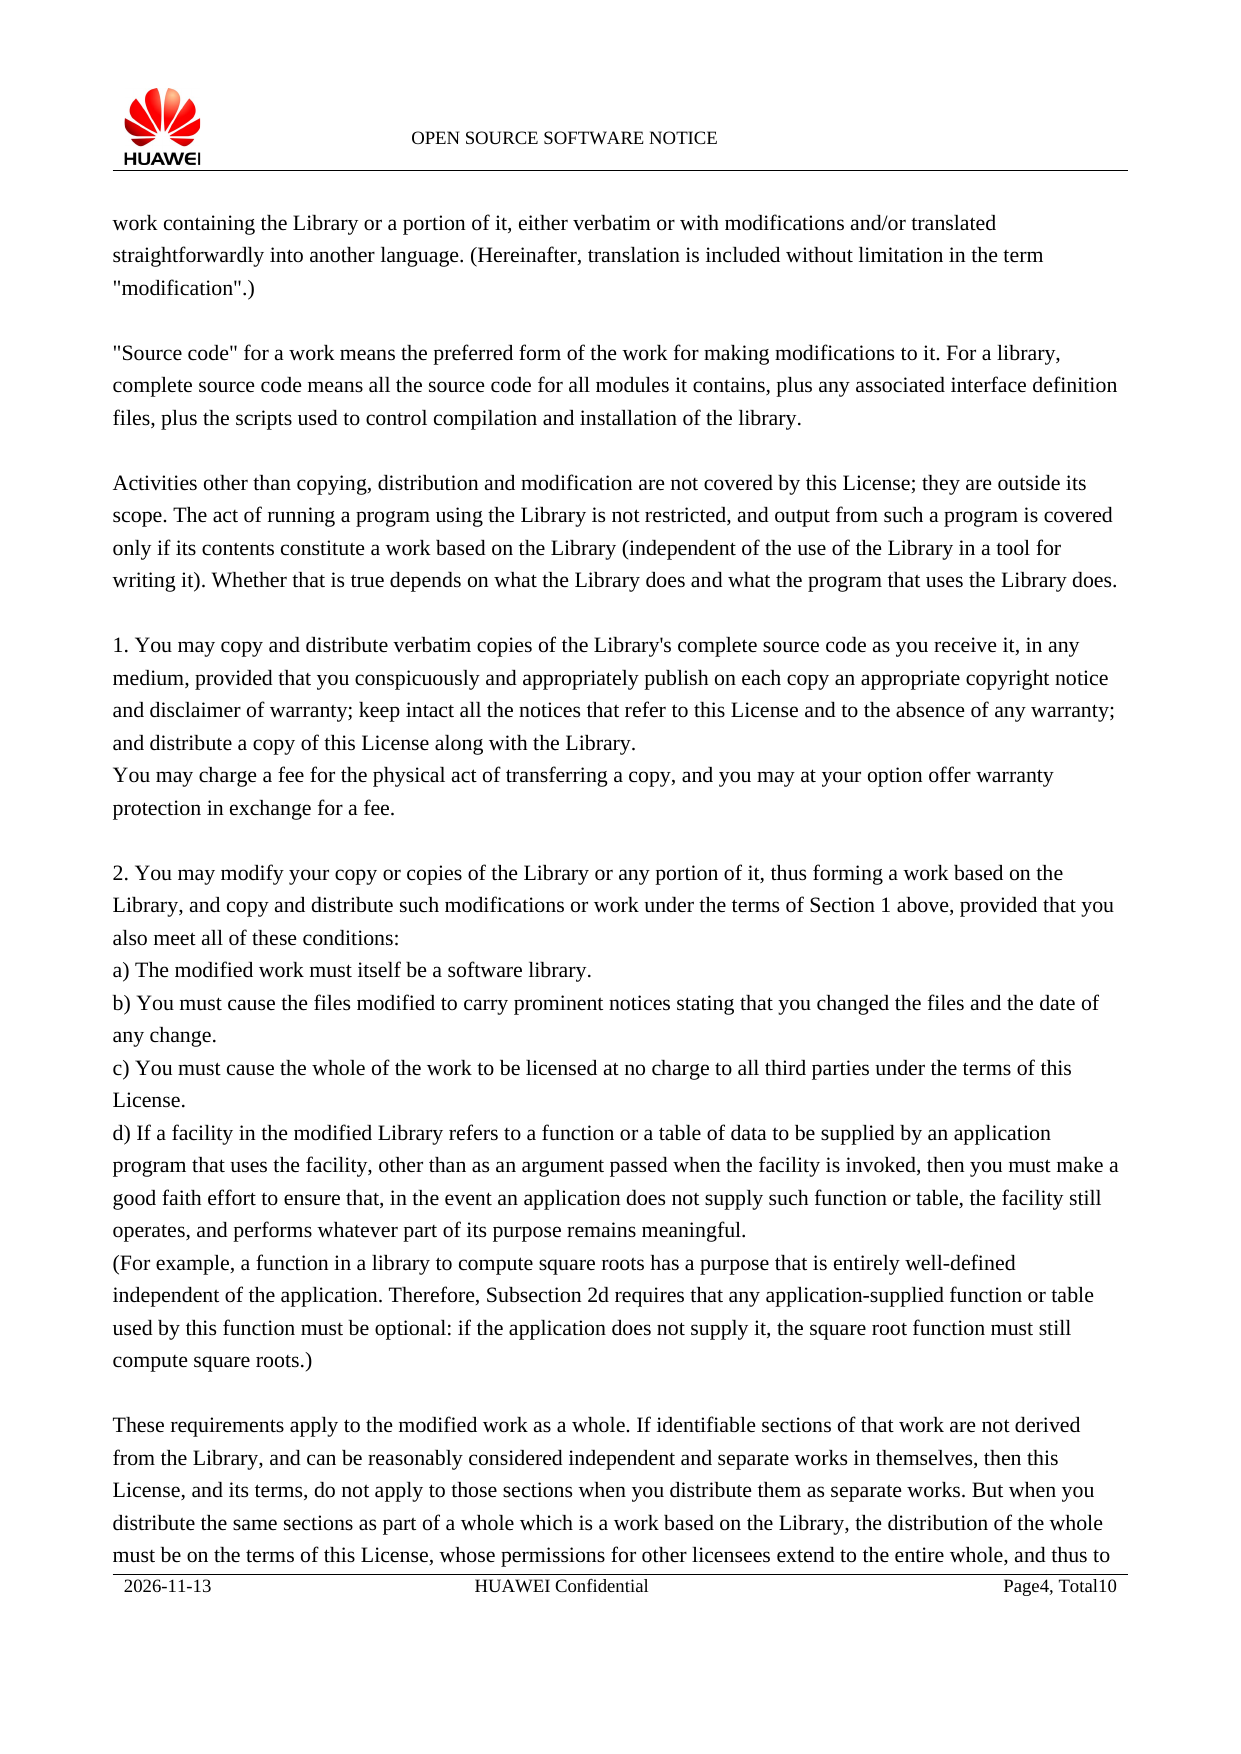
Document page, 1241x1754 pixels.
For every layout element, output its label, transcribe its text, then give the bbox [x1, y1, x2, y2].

picture [124, 88, 201, 165]
